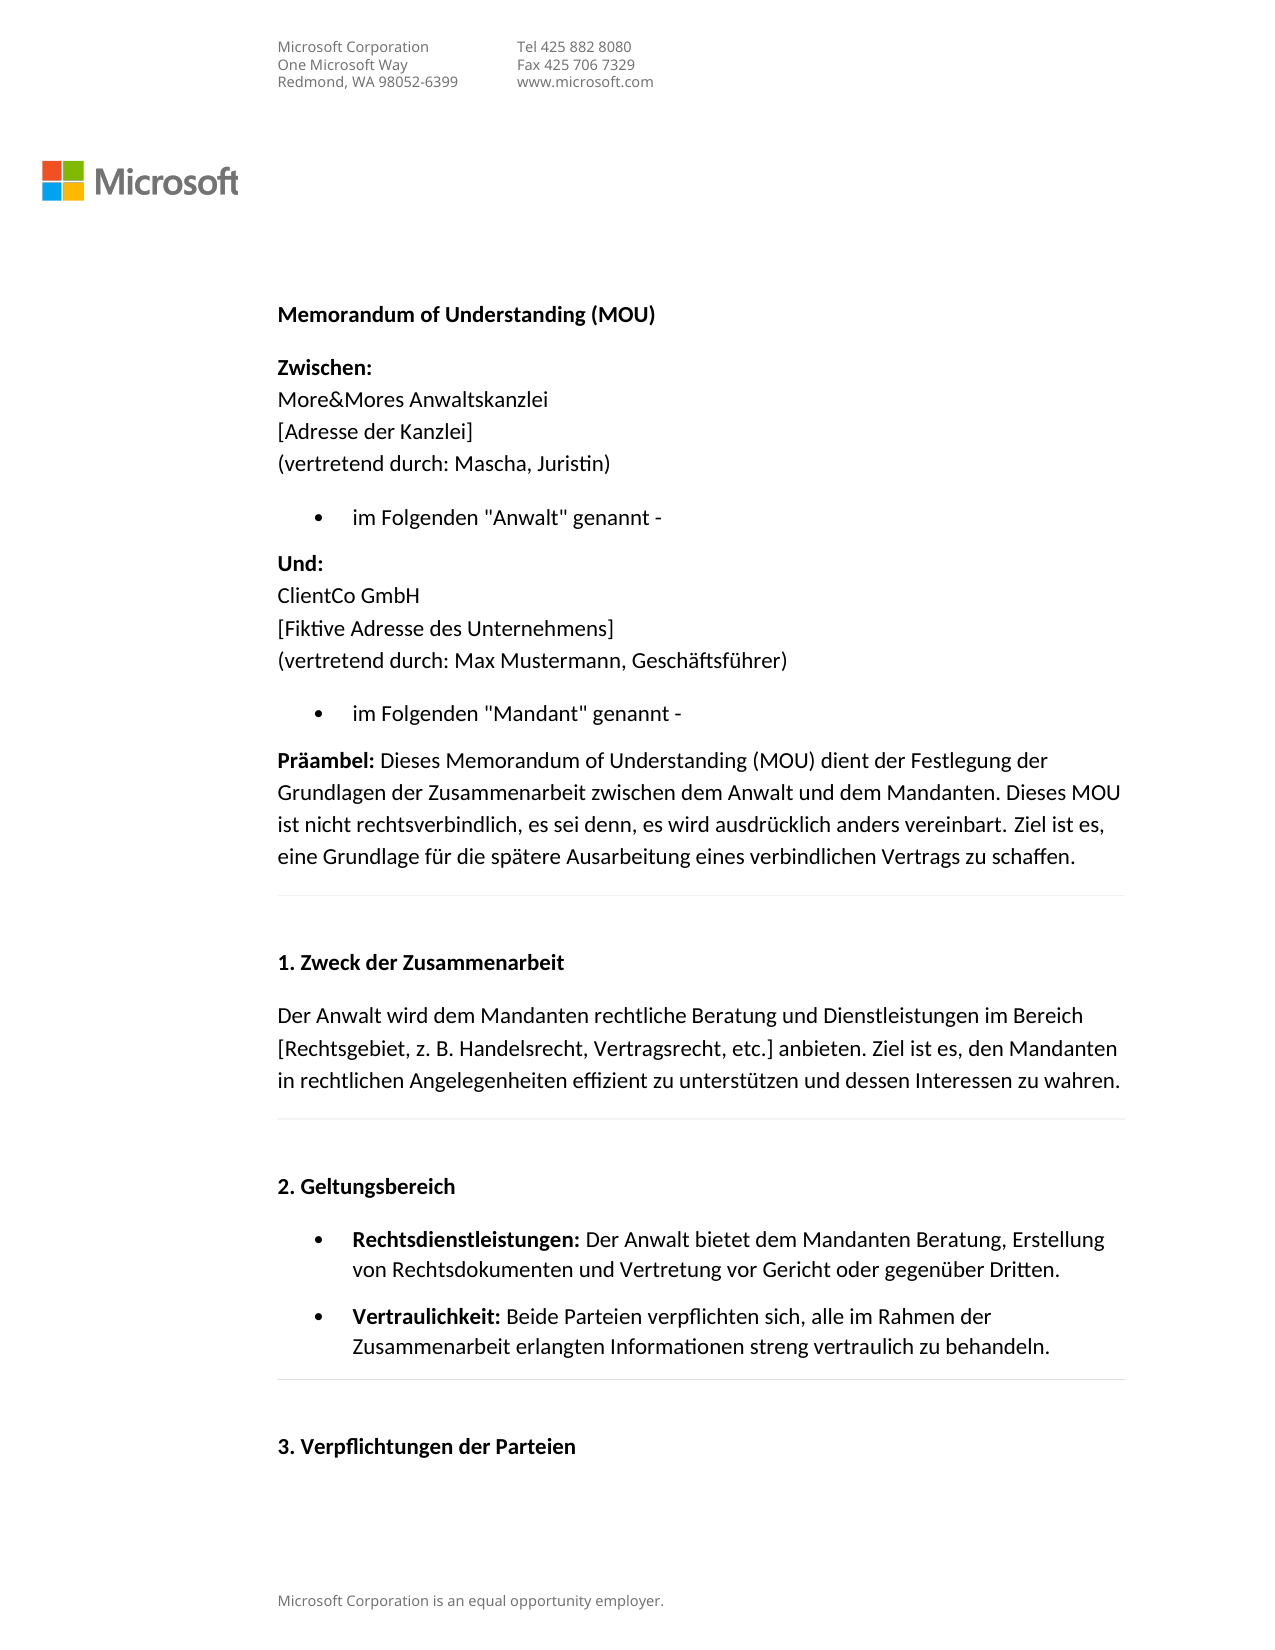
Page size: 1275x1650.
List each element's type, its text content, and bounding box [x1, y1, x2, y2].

text Präambel: Dieses Memorandum of Understanding (MOU) dient der Festlegung der Grundlagen der Zusammenarbeit zwischen dem Anwalt und dem Mandanten. Dieses MOU ist nicht rechtsverbindlich, es sei denn, es wird ausdrücklich anders vereinbart. Ziel ist es, eine Grundlage für die spätere Ausarbeitung eines verbindlichen Vertrags zu schaffen. [277, 746, 1125, 871]
picture [42, 160, 238, 201]
text Zwischen: More&Mores Anwaltskanzlei [Adresse der Kanzlei] (vertretend durch: Mascha, Juristin) [277, 353, 1125, 478]
text 3. Verpflichtungen der Parteien [277, 1432, 1125, 1460]
text 1. Zweck der Zusammenarbeit [277, 948, 1125, 977]
list Rechtsdienstleistungen: Der Anwalt bietet dem Mandanten Beratung, Erstellung von Rechtsdokumenten und Vertretung vor Gericht oder gegenüber Dritten. [315, 1225, 1125, 1283]
list Vertraulichkeit: Beide Parteien verpflichten sich, alle im Rahmen der Zusammenarbeit erlangten Informationen streng vertraulich zu behandeln. [315, 1302, 1125, 1360]
text 2. Geltungsbereich [277, 1172, 1125, 1200]
text Und: ClientCo GmbH [Fiktive Adresse des Unternehmens] (vertretend durch: Max Mustermann, Geschäftsführer) [277, 549, 1125, 674]
text Der Anwalt wird dem Mandanten rechtliche Beratung und Dienstleistungen im Bereich [Rechtsgebiet, z. B. Handelsrecht, Vertragsrecht, etc.] anbieten. Ziel ist es, den Mandanten in rechtlichen Angelegenheiten effizient zu unterstützen und dessen Interessen zu wahren. [277, 1002, 1125, 1094]
list im Folgenden "Mandant" genannt - [315, 699, 1125, 727]
text Memorandum of Understanding (MOU) [277, 300, 1125, 328]
list im Folgenden "Anwalt" genannt - [315, 503, 1125, 531]
